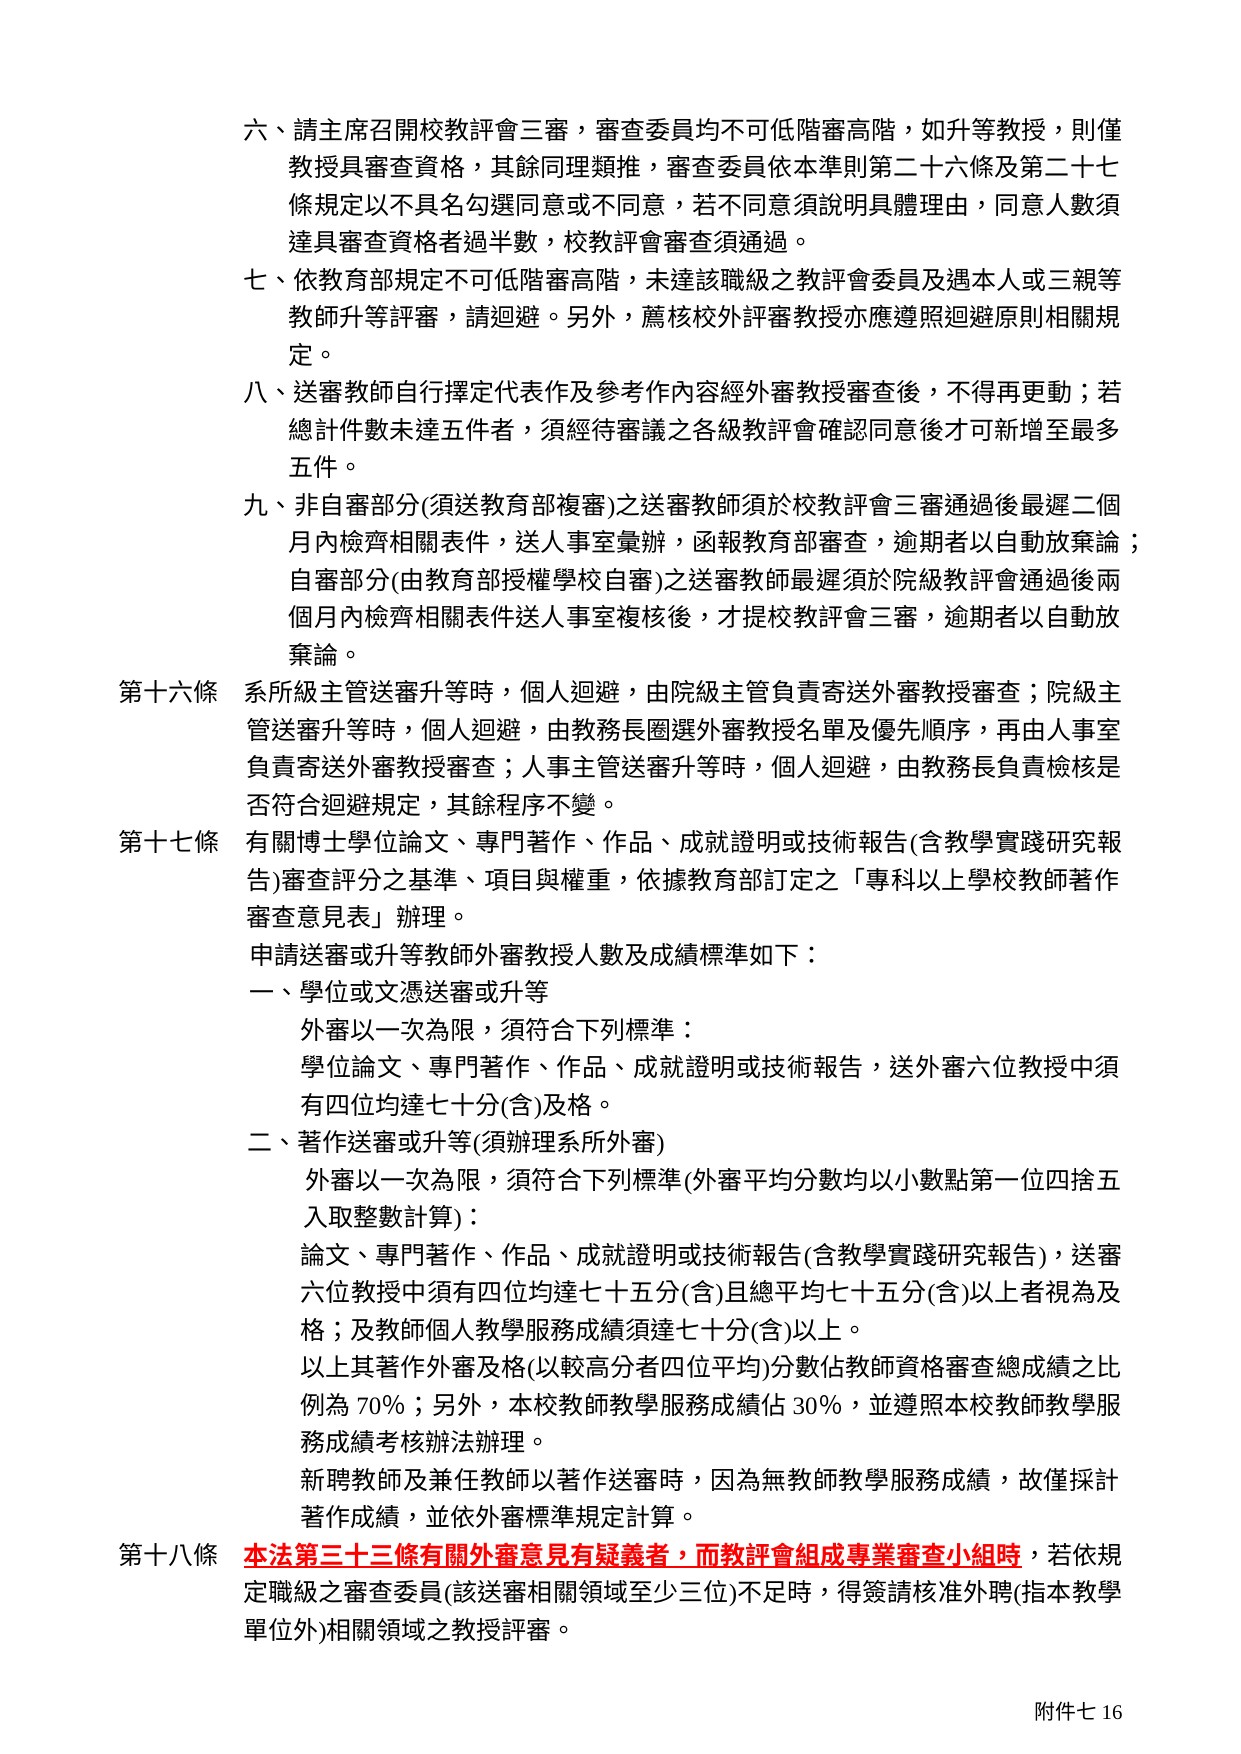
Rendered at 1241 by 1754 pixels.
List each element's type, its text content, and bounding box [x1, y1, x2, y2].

text 七、依教育部規定不可低階審高階，未達該職級之教評會委員及遇本人或三親等教師升等評審，請迴避。另外，薦核校外評審教授亦應遵照迴避原則相關規定。 [243, 260, 1122, 372]
text 外審以一次為限，須符合下列標準： [300, 1010, 1122, 1047]
text 第十六條 系所級主管送審升等時，個人迴避，由院級主管負責寄送外審教授審查；院級主管送審升等時，個人迴避，由教務長圈選外審教授名單及優先順序，再由人事室負責寄送外審教授審查；人事主管送審升等時，個人迴避，由教務長負責檢核是否符合迴避規定，其餘程序不變。 [118, 672, 1122, 822]
text 論文、專門著作、作品、成就證明或技術報告(含教學實踐研究報告)，送審六位教授中須有四位均達七十五分(含)且總平均七十五分(含)以上者視為及格；及教師個人教學服務成績須達七十分(含)以上。 [300, 1235, 1122, 1347]
text 外審以一次為限，須符合下列標準(外審平均分數均以小數點第一位四捨五入取整數計算)： [303, 1160, 1122, 1235]
text 六、請主席召開校教評會三審，審查委員均不可低階審高階，如升等教授，則僅教授具審查資格，其餘同理類推，審查委員依本準則第二十六條及第二十七條規定以不具名勾選同意或不同意，若不同意須說明具體理由，同意人數須達具審查資格者過半數，校教評會審查須通過。 [243, 110, 1122, 260]
text 九、非自審部分(須送教育部複審)之送審教師須於校教評會三審通過後最遲二個月內檢齊相關表件，送人事室彙辦，函報教育部審查，逾期者以自動放棄論；自審部分(由教育部授權學校自審)之送審教師最遲須於院級教評會通過後兩個月內檢齊相關表件送人事室複核後，才提校教評會三審，逾期者以自動放棄論。 [243, 485, 1122, 672]
text 第十八條 本法第三十三條有關外審意見有疑義者，而教評會組成專業審查小組時，若依規 定職級之審查委員(該送審相關領域至少三位)不足時，得簽請核准外聘(指本教學單位外)相關領域之教授評審。 [118, 1535, 1122, 1647]
text 新聘教師及兼任教師以著作送審時，因為無教師教學服務成績，故僅採計著作成績，並依外審標準規定計算。 [300, 1460, 1122, 1535]
text 二、著作送審或升等(須辦理系所外審) [248, 1122, 1122, 1160]
text 學位論文、專門著作、作品、成就證明或技術報告，送外審六位教授中須有四位均達七十分(含)及格。 [300, 1047, 1122, 1122]
text 以上其著作外審及格(以較高分者四位平均)分數佔教師資格審查總成績之比例為70％；另外，本校教師教學服務成績佔30％，並遵照本校教師教學服務成績考核辦法辦理。 [300, 1347, 1122, 1460]
text 一、學位或文憑送審或升等 [249, 972, 1122, 1010]
text 八、送審教師自行擇定代表作及參考作內容經外審教授審查後，不得再更動；若總計件數未達五件者，須經待審議之各級教評會確認同意後才可新增至最多五件。 [243, 372, 1122, 485]
text 申請送審或升等教師外審教授人數及成績標準如下： [249, 935, 1122, 972]
text 第十七條 有關博士學位論文、專門著作、作品、成就證明或技術報告(含教學實踐研究報告)審查評分之基準、項目與權重，依據教育部訂定之「專科以上學校教師著作審查意見表」辦理。 [118, 822, 1122, 935]
